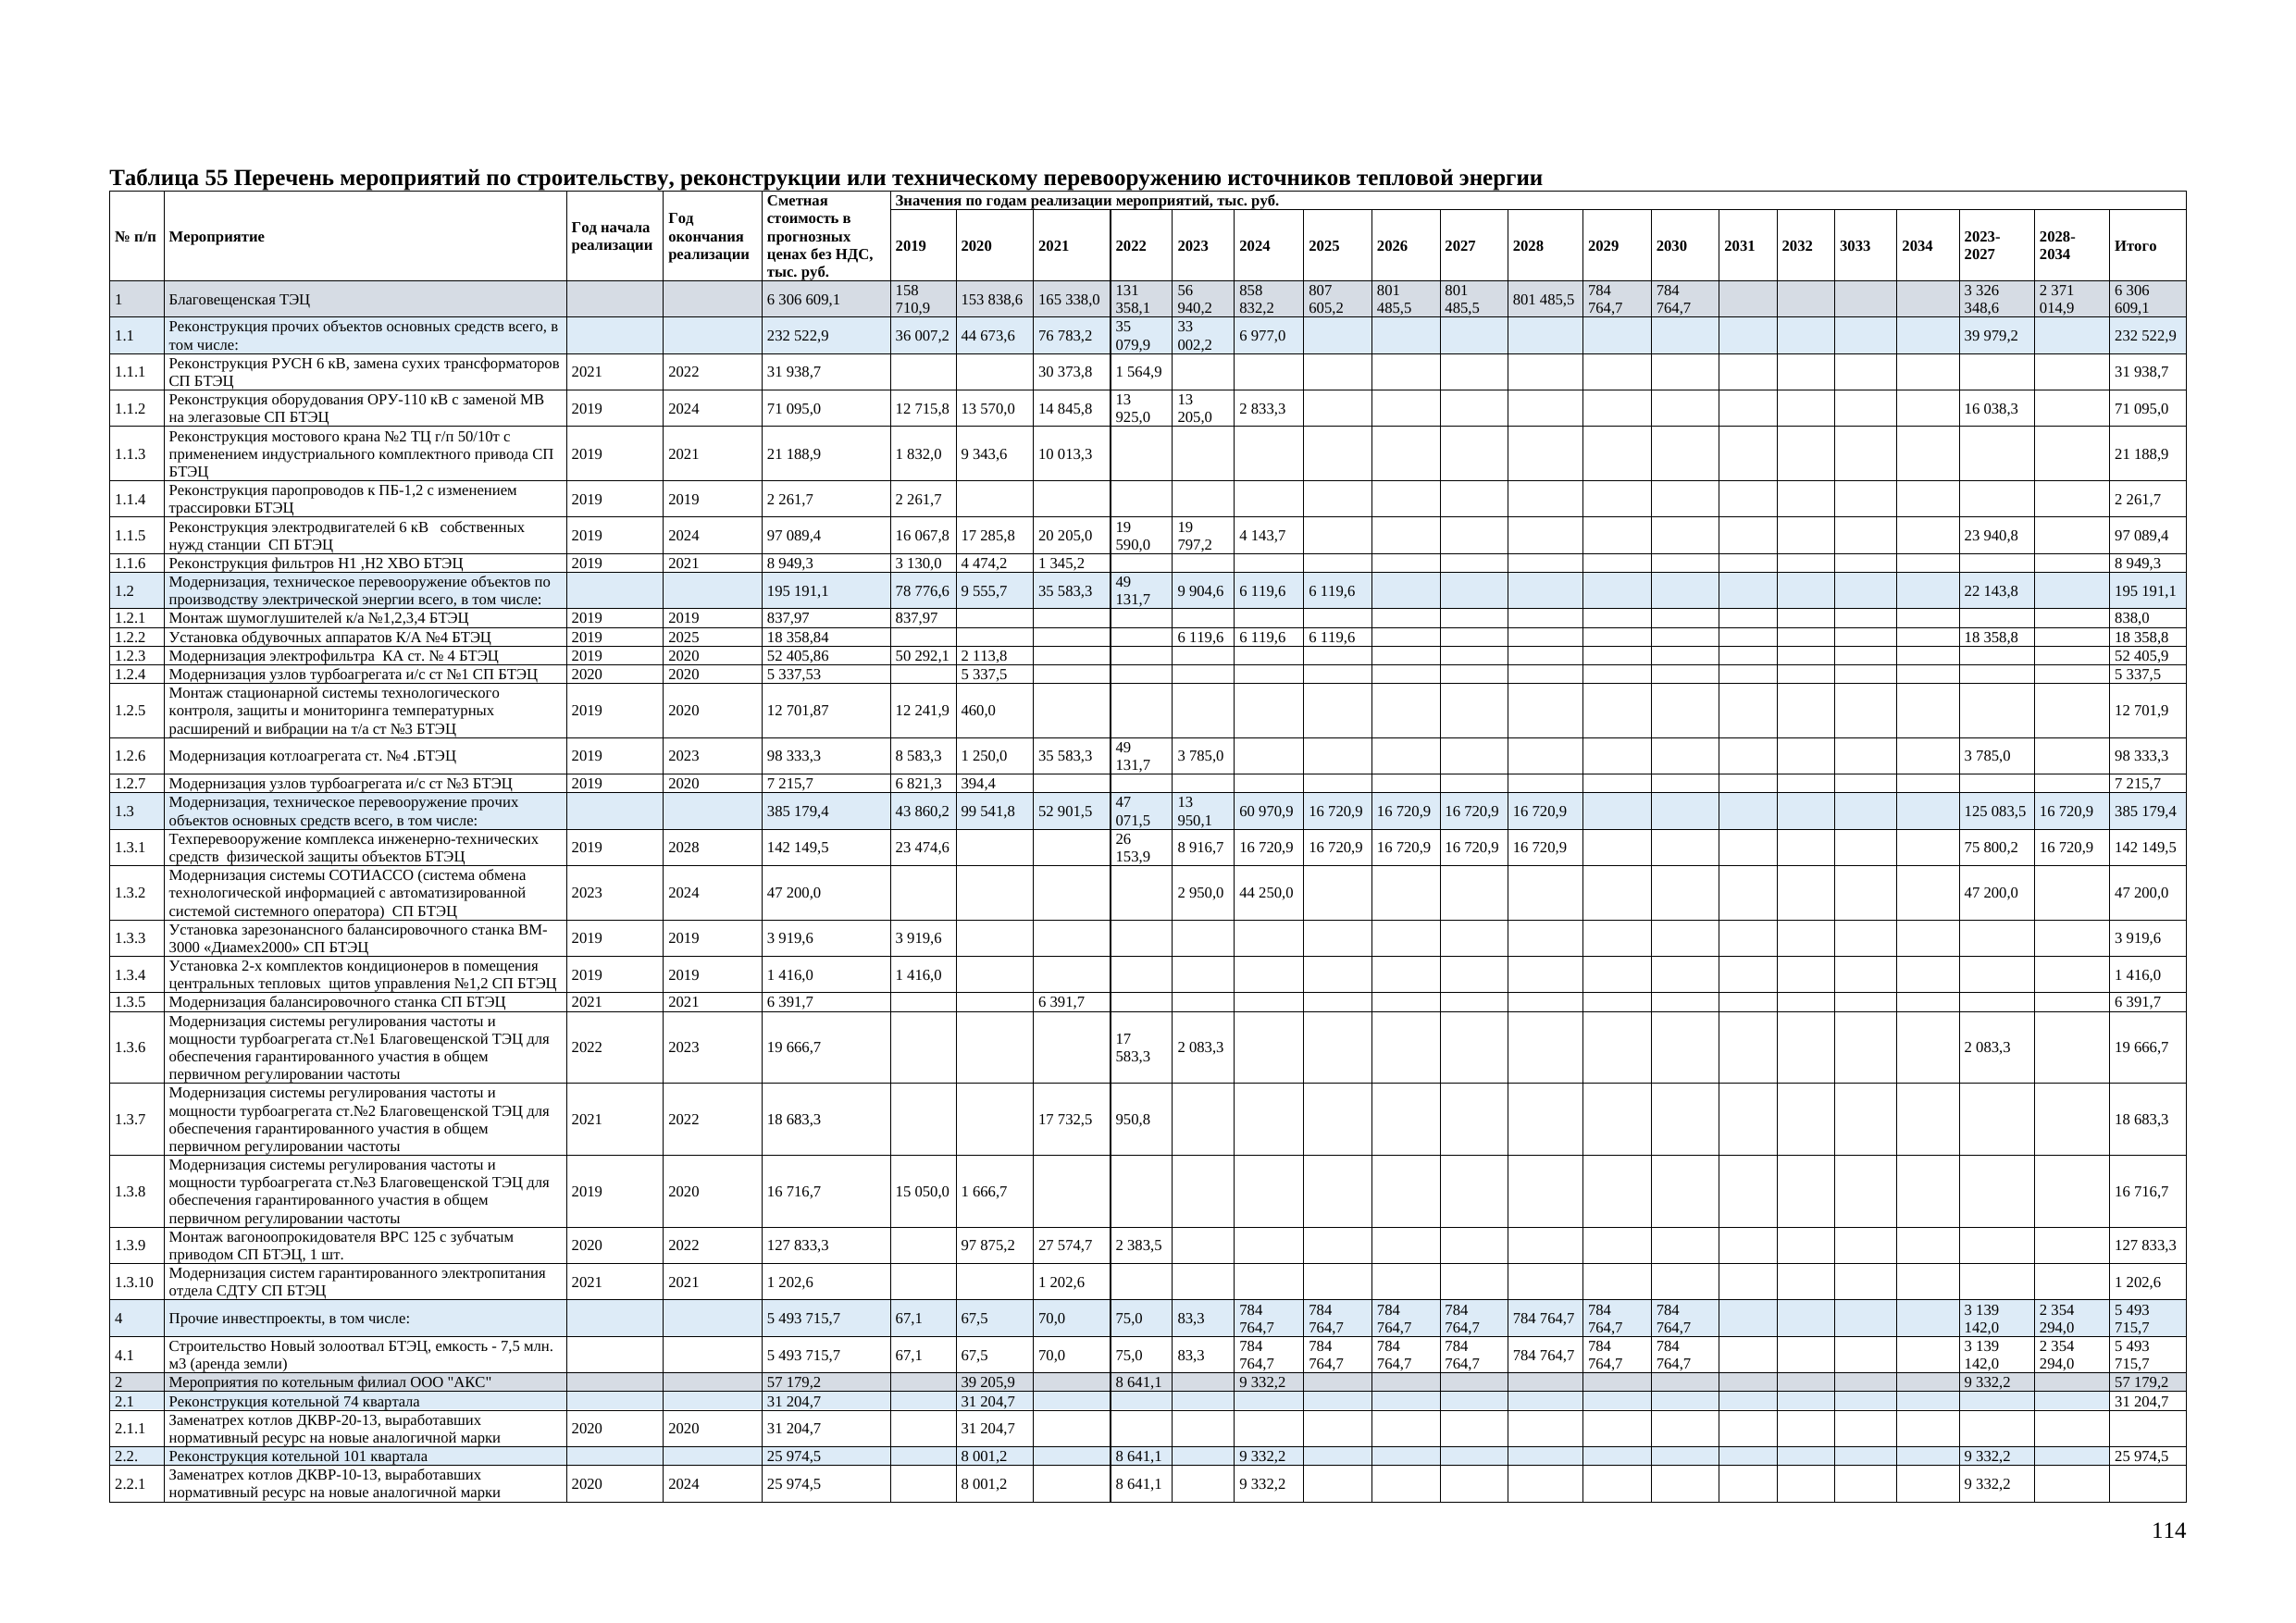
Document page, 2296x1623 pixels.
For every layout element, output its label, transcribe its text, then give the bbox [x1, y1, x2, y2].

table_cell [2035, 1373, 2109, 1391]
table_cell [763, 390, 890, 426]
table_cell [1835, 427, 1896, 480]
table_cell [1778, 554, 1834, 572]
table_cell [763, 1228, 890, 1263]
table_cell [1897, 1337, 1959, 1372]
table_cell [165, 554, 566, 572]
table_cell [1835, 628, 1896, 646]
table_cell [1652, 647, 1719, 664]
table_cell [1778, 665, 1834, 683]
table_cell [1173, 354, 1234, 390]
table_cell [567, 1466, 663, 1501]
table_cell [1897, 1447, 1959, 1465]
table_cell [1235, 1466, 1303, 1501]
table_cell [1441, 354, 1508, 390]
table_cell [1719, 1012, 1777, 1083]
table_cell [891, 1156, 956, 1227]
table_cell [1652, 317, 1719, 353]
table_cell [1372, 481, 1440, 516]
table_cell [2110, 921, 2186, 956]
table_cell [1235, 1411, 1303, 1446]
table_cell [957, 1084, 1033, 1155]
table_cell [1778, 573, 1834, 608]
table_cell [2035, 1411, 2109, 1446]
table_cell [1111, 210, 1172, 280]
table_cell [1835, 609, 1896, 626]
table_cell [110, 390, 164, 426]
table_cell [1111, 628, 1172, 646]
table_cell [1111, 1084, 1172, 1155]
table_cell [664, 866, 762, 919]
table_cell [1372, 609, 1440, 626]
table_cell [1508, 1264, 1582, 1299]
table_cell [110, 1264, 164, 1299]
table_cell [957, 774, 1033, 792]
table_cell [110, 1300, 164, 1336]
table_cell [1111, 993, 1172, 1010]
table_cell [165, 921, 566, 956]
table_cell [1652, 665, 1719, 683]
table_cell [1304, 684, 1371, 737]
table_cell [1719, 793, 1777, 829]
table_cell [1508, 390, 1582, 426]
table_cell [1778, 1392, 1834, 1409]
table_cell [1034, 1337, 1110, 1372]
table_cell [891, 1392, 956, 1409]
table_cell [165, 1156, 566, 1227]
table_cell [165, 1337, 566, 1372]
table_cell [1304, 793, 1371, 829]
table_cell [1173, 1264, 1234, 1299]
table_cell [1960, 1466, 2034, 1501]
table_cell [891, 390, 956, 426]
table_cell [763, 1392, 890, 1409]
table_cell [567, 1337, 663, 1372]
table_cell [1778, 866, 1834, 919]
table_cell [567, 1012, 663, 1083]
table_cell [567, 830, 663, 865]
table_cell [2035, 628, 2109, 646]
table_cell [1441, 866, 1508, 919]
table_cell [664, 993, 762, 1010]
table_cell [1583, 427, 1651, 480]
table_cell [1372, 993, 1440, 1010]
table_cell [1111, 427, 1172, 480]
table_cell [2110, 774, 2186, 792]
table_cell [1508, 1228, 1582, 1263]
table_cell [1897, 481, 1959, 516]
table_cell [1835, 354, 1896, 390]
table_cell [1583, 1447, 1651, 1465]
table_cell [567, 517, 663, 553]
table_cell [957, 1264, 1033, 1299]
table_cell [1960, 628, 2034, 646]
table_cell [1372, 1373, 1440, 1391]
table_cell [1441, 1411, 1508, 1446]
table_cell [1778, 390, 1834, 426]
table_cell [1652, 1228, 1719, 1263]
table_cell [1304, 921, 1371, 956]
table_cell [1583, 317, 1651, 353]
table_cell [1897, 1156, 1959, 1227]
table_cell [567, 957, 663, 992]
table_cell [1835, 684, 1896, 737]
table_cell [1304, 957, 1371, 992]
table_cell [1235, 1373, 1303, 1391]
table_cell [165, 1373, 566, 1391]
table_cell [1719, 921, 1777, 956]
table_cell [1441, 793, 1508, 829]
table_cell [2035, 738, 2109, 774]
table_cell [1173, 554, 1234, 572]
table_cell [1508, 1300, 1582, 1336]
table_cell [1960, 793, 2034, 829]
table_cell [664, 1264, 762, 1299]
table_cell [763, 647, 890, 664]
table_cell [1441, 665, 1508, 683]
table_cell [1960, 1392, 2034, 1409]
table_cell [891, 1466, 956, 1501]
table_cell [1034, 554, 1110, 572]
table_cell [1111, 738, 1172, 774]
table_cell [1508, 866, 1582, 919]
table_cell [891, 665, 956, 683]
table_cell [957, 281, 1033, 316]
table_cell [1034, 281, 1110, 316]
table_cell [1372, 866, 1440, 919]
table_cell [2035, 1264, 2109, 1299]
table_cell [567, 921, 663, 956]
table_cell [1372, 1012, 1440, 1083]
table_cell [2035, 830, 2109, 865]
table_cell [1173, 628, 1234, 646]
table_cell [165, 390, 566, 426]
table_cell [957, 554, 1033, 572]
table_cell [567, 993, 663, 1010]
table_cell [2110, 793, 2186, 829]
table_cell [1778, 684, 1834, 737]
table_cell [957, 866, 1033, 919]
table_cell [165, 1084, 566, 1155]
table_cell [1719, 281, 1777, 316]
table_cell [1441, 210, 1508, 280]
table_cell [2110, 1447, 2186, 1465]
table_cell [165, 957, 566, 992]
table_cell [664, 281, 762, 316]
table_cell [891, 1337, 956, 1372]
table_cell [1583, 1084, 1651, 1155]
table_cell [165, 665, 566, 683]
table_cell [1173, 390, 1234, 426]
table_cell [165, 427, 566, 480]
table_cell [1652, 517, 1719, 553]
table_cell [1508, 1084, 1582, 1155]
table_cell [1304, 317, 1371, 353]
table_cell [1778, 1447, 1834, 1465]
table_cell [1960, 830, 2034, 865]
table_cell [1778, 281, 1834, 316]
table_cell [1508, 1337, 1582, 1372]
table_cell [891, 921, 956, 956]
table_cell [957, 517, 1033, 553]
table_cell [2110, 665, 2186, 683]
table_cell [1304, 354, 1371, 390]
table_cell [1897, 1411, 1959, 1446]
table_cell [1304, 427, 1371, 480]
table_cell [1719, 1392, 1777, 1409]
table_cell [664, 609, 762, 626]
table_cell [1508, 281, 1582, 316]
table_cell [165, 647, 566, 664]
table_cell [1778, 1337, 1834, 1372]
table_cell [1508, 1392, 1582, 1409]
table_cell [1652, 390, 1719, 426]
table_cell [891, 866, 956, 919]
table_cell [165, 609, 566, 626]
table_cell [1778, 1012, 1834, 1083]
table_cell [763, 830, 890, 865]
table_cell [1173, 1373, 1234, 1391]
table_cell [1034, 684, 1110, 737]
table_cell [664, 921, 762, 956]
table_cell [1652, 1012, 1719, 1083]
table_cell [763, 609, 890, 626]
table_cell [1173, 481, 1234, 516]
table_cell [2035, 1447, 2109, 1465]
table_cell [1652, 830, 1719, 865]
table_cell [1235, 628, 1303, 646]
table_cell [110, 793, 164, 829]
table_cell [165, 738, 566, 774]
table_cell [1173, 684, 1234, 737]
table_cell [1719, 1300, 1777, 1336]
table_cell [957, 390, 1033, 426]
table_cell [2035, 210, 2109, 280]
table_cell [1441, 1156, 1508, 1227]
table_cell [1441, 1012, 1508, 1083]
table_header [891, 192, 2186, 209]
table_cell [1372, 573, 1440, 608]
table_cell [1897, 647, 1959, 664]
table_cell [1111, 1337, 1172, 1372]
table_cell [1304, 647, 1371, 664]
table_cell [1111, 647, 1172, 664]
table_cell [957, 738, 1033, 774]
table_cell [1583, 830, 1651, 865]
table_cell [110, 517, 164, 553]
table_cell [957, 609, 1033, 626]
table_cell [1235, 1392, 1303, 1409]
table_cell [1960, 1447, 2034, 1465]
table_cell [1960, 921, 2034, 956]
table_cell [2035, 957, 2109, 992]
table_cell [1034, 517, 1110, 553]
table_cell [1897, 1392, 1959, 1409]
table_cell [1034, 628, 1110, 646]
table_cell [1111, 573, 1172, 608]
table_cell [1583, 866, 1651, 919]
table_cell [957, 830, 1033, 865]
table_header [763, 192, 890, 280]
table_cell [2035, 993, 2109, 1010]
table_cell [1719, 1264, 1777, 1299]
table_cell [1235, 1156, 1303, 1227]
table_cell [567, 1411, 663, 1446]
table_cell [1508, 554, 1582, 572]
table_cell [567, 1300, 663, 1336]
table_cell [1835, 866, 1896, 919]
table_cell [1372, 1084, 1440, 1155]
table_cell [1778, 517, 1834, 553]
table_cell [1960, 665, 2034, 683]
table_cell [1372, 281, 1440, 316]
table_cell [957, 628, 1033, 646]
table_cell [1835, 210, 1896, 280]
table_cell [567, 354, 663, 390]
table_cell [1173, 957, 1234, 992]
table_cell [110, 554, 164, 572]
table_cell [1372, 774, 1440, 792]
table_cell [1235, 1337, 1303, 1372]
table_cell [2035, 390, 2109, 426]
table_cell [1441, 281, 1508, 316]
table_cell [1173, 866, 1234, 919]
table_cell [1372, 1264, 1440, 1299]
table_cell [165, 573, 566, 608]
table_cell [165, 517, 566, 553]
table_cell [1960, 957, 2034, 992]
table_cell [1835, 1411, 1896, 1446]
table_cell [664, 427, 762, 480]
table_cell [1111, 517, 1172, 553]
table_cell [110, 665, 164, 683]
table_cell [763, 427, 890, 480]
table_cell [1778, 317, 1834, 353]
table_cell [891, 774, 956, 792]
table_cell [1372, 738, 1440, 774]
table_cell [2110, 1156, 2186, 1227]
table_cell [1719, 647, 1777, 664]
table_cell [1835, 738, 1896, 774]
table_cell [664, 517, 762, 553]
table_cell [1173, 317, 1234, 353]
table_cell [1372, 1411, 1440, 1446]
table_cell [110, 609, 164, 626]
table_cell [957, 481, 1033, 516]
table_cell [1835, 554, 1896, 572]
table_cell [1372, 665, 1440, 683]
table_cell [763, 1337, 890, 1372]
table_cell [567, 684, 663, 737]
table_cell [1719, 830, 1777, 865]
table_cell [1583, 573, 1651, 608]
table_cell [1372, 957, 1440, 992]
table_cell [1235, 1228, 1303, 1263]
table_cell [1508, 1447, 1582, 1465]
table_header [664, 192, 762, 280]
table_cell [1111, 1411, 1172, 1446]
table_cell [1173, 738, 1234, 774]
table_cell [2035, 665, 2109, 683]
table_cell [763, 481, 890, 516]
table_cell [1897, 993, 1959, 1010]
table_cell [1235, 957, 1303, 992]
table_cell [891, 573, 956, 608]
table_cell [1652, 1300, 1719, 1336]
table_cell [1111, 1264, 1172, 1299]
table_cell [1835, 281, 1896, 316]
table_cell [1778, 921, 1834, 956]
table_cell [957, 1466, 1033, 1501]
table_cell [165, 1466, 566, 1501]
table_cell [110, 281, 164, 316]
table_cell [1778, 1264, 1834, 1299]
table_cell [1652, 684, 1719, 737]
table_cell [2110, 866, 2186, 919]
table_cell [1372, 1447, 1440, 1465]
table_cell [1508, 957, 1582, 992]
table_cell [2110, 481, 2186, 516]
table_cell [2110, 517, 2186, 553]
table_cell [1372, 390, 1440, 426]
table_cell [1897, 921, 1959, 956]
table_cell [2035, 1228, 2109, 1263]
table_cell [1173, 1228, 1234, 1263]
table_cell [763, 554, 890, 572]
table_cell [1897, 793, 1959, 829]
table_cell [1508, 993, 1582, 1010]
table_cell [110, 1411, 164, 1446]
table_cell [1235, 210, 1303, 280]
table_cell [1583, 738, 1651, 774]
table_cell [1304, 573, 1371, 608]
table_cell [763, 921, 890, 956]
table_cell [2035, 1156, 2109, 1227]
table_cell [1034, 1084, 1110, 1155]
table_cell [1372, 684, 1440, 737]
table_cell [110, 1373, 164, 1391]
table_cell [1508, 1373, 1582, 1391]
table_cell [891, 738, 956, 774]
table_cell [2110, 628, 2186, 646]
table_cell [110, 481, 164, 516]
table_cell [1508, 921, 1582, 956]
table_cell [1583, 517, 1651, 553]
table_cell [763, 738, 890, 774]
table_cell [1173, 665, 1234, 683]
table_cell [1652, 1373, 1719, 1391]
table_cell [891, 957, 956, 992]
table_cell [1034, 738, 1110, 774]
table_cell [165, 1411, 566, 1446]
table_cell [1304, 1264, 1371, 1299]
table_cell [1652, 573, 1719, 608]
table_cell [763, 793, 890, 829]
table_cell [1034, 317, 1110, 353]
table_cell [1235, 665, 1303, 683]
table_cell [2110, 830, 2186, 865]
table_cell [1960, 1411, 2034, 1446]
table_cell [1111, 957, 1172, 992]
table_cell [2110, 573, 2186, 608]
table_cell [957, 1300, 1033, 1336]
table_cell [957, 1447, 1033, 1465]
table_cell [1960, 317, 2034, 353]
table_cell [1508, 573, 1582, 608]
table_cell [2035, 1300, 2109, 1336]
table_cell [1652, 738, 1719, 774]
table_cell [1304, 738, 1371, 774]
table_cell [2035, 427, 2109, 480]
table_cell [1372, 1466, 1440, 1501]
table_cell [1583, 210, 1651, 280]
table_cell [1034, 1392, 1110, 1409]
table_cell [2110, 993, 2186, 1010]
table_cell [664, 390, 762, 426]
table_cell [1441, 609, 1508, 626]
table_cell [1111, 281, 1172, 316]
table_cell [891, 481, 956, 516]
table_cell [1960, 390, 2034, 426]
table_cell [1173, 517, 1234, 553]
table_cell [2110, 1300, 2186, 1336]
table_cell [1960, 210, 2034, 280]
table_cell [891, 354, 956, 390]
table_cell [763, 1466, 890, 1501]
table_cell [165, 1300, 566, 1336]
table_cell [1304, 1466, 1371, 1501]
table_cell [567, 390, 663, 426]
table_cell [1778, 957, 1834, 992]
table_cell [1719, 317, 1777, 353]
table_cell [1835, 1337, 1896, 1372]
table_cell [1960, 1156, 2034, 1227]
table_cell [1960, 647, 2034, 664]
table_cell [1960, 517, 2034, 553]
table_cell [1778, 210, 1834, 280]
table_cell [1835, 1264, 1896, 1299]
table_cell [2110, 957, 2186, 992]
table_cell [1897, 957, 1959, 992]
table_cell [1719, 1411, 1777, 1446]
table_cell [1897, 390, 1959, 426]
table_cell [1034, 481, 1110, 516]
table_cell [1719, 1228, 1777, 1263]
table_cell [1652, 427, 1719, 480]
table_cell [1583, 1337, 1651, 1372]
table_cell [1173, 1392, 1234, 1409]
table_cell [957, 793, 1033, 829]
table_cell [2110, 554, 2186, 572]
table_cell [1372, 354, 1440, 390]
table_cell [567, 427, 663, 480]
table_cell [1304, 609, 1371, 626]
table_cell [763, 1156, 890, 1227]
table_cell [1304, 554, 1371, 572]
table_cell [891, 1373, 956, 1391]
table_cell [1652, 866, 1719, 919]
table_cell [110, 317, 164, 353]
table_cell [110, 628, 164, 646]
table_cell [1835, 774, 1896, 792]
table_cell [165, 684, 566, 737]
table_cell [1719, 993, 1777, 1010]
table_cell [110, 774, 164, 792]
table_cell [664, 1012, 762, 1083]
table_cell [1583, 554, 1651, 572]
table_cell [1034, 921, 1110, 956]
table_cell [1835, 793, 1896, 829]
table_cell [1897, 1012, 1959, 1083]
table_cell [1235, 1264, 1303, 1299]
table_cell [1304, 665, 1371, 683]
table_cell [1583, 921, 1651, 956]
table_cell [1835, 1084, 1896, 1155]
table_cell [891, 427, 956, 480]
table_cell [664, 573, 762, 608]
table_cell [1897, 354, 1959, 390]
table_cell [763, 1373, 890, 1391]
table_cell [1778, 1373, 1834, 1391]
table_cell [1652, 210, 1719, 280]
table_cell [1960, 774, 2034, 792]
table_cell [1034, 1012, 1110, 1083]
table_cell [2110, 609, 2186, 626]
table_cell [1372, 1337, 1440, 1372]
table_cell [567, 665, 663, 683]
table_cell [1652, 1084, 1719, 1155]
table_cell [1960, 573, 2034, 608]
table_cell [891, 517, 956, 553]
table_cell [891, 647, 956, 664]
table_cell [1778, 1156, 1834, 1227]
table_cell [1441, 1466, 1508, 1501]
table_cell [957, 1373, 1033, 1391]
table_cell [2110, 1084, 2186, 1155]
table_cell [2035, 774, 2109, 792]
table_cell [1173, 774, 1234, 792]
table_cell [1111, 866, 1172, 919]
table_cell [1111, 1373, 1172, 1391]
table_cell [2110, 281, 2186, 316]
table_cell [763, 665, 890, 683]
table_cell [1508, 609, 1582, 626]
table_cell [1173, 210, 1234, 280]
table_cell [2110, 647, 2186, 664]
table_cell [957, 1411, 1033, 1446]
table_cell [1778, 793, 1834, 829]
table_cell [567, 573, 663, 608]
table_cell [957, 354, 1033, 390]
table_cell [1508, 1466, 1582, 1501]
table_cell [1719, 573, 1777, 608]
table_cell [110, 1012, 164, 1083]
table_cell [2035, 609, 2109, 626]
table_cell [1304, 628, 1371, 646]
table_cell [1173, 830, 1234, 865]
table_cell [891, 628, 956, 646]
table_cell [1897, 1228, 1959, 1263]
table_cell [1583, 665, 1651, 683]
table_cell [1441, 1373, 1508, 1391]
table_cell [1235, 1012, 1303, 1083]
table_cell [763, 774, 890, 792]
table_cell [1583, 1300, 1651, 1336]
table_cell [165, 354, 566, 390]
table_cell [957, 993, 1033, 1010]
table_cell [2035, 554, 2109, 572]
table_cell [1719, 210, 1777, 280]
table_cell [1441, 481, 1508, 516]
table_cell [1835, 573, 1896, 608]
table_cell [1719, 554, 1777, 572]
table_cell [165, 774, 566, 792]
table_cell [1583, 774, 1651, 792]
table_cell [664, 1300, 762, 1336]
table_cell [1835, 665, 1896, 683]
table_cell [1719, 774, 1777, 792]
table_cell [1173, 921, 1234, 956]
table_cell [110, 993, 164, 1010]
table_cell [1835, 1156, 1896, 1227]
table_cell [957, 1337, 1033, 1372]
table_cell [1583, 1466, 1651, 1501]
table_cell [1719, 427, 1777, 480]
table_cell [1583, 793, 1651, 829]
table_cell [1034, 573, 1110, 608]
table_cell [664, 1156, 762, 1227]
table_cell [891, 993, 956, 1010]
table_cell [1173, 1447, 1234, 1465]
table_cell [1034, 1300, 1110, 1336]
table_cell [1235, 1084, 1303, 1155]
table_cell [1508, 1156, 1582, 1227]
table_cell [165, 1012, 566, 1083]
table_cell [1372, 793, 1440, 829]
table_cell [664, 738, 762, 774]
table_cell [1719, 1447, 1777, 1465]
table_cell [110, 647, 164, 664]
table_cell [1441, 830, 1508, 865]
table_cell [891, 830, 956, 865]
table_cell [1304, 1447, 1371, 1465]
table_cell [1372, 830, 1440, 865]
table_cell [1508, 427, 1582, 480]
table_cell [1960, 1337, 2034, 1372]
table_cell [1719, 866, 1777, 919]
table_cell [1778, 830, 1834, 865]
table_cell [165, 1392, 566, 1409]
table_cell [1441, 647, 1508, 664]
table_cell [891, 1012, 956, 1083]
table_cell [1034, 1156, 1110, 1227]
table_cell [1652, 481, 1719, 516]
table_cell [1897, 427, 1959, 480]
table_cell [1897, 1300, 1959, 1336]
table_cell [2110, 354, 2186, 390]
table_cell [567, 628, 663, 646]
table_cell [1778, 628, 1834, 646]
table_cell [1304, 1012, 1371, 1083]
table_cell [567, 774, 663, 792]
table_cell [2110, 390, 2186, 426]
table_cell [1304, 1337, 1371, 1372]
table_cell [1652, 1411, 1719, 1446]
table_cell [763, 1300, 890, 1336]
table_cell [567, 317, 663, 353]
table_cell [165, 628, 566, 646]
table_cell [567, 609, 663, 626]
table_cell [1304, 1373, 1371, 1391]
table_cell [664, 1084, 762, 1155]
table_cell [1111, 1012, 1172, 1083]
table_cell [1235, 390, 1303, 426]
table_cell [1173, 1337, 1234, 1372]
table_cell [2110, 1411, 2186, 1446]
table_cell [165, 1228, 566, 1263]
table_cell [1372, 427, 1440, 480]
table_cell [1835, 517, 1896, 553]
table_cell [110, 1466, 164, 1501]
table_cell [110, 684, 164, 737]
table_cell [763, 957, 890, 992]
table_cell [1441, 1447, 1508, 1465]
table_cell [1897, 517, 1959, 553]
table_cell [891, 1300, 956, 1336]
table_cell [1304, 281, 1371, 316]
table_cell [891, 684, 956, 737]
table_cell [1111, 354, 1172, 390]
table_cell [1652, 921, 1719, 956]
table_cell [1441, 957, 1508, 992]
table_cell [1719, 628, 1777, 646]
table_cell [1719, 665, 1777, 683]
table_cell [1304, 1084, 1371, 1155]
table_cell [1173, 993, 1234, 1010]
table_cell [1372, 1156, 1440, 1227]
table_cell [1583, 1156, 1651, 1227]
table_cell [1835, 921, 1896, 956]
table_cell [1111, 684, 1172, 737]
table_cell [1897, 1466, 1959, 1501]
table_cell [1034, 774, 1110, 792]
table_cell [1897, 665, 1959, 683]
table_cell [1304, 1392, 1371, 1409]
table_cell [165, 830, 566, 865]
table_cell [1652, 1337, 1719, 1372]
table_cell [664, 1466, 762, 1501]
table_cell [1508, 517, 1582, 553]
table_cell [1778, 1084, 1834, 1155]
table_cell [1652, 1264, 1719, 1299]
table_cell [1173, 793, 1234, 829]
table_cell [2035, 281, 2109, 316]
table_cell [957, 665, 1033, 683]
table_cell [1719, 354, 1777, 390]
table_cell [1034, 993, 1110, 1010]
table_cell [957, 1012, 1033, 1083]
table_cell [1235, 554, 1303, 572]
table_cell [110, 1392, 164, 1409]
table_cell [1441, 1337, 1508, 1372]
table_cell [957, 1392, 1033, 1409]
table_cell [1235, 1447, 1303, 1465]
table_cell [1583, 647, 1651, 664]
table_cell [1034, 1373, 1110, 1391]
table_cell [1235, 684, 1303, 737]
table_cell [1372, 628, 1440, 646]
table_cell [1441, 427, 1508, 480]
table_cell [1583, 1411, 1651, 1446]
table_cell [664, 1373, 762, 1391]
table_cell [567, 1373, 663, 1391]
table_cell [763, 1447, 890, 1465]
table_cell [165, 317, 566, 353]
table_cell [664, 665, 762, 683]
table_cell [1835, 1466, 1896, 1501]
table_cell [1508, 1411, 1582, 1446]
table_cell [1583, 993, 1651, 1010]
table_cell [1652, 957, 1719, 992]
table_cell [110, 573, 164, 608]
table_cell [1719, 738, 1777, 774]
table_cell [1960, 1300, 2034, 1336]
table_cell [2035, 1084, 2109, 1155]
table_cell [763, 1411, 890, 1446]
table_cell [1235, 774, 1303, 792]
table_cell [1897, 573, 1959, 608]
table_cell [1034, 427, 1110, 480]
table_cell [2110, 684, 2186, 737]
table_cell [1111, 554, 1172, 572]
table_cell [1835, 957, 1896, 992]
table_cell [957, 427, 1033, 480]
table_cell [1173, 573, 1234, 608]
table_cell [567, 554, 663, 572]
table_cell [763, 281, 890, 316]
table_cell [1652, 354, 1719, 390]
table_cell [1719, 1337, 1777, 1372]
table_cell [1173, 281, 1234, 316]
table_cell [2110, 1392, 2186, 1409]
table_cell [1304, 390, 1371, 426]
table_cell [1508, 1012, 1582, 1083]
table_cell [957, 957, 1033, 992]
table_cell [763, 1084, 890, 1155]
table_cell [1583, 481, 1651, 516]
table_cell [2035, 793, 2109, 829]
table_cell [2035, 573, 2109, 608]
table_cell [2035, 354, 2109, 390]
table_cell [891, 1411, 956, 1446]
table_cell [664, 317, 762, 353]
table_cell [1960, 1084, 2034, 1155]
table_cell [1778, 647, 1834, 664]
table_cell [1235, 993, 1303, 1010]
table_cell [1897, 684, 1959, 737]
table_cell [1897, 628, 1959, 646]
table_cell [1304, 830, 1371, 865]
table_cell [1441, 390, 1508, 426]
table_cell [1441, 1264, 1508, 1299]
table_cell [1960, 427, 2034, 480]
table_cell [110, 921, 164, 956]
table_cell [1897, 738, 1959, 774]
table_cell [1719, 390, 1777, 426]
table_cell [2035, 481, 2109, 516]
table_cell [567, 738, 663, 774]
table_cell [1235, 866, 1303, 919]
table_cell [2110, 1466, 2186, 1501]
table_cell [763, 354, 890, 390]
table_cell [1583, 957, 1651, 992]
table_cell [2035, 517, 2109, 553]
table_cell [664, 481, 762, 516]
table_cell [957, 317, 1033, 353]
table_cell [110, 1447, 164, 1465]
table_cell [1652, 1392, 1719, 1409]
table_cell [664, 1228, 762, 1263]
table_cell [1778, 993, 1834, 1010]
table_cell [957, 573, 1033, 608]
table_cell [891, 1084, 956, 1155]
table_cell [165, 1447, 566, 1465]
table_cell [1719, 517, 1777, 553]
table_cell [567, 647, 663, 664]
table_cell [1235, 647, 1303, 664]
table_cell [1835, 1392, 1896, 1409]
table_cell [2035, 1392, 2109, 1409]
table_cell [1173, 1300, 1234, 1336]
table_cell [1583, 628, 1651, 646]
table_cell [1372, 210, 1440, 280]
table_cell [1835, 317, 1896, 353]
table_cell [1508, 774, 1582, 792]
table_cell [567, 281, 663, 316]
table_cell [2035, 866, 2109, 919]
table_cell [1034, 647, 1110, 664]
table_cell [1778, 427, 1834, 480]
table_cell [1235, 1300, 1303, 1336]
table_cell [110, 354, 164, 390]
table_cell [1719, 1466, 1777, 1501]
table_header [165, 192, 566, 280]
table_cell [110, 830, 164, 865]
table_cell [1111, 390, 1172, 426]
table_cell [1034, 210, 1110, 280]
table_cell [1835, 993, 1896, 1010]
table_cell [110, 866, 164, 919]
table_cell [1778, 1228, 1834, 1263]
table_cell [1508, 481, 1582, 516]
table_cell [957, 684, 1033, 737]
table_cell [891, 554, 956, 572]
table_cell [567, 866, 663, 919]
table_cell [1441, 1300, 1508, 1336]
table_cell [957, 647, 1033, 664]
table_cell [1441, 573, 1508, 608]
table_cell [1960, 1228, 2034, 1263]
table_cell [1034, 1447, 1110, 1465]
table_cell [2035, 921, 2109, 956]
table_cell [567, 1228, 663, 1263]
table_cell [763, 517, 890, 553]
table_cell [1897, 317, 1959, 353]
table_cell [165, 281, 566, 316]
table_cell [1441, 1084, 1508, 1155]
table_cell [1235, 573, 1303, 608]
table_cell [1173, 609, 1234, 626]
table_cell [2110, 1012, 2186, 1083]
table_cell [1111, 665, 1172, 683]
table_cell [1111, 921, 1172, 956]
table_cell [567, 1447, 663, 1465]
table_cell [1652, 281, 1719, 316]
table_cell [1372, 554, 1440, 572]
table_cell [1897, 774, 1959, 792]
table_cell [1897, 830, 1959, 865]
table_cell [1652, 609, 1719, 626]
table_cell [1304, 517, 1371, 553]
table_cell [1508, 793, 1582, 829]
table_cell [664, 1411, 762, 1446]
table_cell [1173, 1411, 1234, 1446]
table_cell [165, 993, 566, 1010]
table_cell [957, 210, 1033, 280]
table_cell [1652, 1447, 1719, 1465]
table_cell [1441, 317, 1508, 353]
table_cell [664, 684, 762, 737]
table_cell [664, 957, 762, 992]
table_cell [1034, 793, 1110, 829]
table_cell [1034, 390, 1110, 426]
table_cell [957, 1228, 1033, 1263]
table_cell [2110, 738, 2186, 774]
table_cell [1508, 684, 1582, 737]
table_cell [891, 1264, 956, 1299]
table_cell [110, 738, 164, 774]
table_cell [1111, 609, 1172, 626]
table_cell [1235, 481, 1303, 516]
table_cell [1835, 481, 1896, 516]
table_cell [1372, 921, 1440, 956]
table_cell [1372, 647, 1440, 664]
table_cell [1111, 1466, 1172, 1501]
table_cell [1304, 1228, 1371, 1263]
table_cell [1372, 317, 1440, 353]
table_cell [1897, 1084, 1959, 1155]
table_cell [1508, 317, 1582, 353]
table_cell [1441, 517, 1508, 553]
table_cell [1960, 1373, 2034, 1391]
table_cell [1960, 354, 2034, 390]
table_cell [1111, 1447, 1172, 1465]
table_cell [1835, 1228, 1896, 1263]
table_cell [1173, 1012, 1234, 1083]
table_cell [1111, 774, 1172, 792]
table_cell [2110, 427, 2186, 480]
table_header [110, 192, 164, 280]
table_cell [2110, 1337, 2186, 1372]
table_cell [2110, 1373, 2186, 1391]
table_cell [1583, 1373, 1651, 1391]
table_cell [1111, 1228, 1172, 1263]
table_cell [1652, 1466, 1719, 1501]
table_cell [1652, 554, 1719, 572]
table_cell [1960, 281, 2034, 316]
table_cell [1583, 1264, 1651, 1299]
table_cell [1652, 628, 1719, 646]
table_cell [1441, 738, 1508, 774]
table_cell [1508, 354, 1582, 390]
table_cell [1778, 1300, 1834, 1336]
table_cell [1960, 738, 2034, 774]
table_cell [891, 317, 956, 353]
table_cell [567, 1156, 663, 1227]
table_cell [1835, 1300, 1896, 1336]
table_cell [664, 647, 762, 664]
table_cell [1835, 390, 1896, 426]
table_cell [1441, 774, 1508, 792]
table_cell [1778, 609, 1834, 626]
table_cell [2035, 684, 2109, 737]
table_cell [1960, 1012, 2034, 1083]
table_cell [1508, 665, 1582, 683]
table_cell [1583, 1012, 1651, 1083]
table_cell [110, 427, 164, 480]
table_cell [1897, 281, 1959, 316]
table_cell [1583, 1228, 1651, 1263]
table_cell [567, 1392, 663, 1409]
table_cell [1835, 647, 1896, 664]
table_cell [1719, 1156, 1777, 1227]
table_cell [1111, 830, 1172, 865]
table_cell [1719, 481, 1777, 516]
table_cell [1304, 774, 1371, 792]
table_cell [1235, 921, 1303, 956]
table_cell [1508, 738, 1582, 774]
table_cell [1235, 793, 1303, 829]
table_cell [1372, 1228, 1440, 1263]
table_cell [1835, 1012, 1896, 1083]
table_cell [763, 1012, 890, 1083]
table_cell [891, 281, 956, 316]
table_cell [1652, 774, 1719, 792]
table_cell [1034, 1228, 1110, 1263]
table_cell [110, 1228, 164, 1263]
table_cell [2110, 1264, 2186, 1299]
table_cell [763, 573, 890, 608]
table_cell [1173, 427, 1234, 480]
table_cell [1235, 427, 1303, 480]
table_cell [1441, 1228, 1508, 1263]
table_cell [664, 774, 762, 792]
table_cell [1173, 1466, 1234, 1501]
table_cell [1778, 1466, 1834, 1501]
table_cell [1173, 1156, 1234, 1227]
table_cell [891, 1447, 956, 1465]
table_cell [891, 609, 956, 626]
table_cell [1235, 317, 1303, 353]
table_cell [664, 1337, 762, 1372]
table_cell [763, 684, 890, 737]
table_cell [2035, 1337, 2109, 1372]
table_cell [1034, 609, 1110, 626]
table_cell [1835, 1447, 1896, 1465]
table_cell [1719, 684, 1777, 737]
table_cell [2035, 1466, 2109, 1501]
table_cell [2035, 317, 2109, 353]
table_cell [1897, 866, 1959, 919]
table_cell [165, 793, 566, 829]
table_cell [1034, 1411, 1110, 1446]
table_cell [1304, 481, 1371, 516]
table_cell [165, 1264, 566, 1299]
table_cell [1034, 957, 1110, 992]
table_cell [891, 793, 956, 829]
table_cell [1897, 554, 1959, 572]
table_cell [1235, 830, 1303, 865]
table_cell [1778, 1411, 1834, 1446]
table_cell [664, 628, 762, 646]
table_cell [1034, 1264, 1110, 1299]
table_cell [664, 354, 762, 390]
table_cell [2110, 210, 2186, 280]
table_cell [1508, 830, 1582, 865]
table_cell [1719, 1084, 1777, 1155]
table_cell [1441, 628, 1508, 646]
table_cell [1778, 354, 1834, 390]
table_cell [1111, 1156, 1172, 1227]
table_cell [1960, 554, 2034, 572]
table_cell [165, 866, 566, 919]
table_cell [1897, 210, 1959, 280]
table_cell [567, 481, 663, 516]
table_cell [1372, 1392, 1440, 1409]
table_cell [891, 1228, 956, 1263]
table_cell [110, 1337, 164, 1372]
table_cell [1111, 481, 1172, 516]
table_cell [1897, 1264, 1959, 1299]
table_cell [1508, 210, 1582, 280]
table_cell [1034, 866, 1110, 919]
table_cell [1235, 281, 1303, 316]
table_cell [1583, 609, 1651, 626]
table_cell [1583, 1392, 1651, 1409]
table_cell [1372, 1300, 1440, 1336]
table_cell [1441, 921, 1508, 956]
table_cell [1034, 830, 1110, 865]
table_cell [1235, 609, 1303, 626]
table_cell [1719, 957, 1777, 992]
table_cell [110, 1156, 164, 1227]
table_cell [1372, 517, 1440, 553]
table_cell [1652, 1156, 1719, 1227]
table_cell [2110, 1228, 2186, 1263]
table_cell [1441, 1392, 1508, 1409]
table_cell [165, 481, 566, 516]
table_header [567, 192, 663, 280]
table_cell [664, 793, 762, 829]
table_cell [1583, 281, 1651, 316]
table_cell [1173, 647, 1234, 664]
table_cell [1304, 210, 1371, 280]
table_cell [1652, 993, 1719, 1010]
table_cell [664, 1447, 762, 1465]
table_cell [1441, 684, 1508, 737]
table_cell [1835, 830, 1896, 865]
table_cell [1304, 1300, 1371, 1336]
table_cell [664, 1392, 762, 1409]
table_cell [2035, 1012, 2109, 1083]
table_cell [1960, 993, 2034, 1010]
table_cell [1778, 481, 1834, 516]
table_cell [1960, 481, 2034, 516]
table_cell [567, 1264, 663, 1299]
text Таблица 55 Перечень мероприятий по строительству, реконструкции или техническому перевооружению источников тепловой энергии [109, 164, 2186, 191]
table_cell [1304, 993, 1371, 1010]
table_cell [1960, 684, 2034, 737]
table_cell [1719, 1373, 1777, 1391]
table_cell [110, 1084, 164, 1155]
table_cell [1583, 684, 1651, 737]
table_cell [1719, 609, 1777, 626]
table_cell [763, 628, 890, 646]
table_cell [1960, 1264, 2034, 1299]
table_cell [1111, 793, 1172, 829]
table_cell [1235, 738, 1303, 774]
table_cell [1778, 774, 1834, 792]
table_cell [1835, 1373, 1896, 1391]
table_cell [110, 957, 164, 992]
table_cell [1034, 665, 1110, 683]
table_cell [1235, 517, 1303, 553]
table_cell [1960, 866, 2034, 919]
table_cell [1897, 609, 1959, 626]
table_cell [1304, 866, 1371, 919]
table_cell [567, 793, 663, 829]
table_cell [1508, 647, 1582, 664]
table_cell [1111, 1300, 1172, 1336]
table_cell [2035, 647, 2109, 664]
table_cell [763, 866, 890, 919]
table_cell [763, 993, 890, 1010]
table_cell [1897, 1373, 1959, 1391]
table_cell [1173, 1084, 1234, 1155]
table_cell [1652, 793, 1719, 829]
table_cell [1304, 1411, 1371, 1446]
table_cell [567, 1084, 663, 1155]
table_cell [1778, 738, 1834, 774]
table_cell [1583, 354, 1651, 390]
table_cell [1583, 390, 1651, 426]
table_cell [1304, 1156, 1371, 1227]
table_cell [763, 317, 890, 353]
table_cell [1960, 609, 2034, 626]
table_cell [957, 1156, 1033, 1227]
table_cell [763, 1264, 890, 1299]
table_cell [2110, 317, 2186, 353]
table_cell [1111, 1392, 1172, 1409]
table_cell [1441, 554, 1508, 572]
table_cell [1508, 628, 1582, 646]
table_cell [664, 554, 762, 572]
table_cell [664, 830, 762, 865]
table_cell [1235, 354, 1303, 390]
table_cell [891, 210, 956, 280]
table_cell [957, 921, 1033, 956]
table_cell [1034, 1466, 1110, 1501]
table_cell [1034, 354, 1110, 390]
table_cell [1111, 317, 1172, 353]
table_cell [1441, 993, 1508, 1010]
